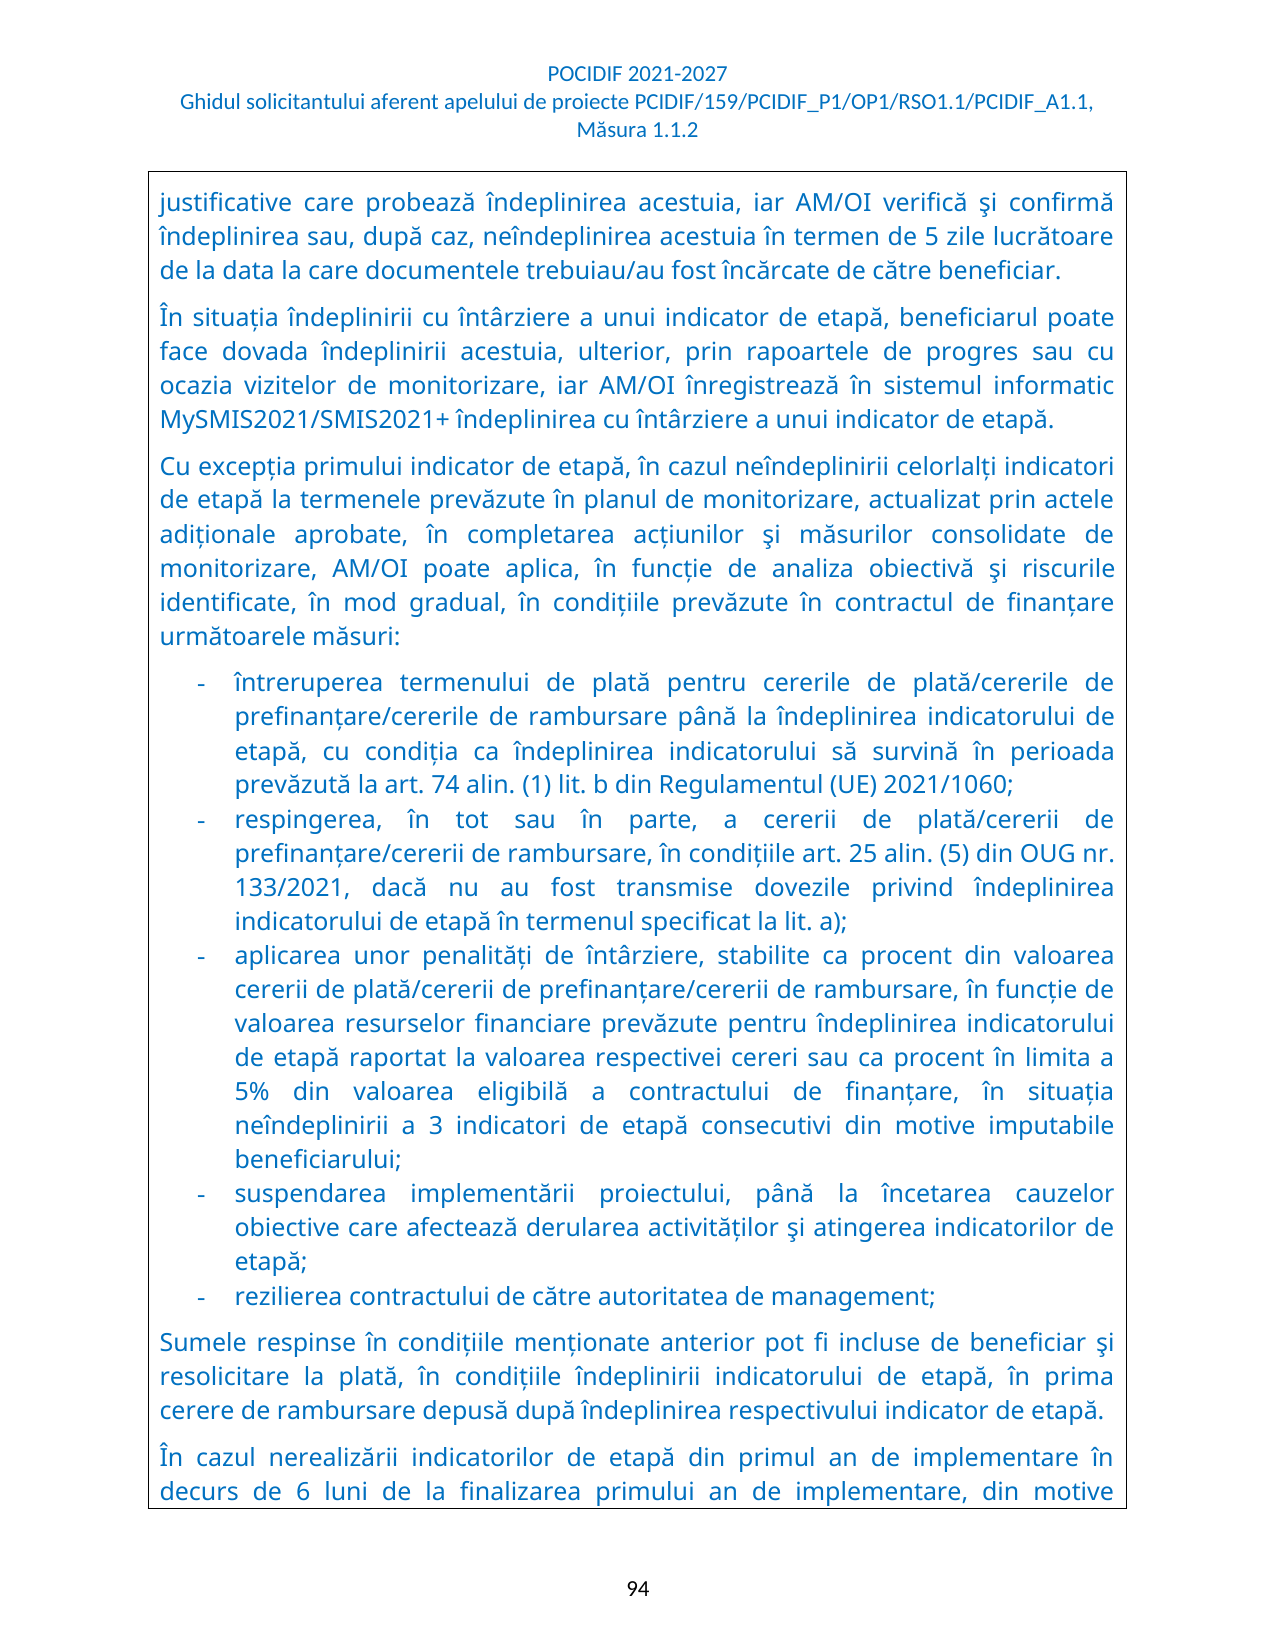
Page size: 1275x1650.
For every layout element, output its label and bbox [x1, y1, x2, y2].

table_header [149, 172, 1126, 1507]
